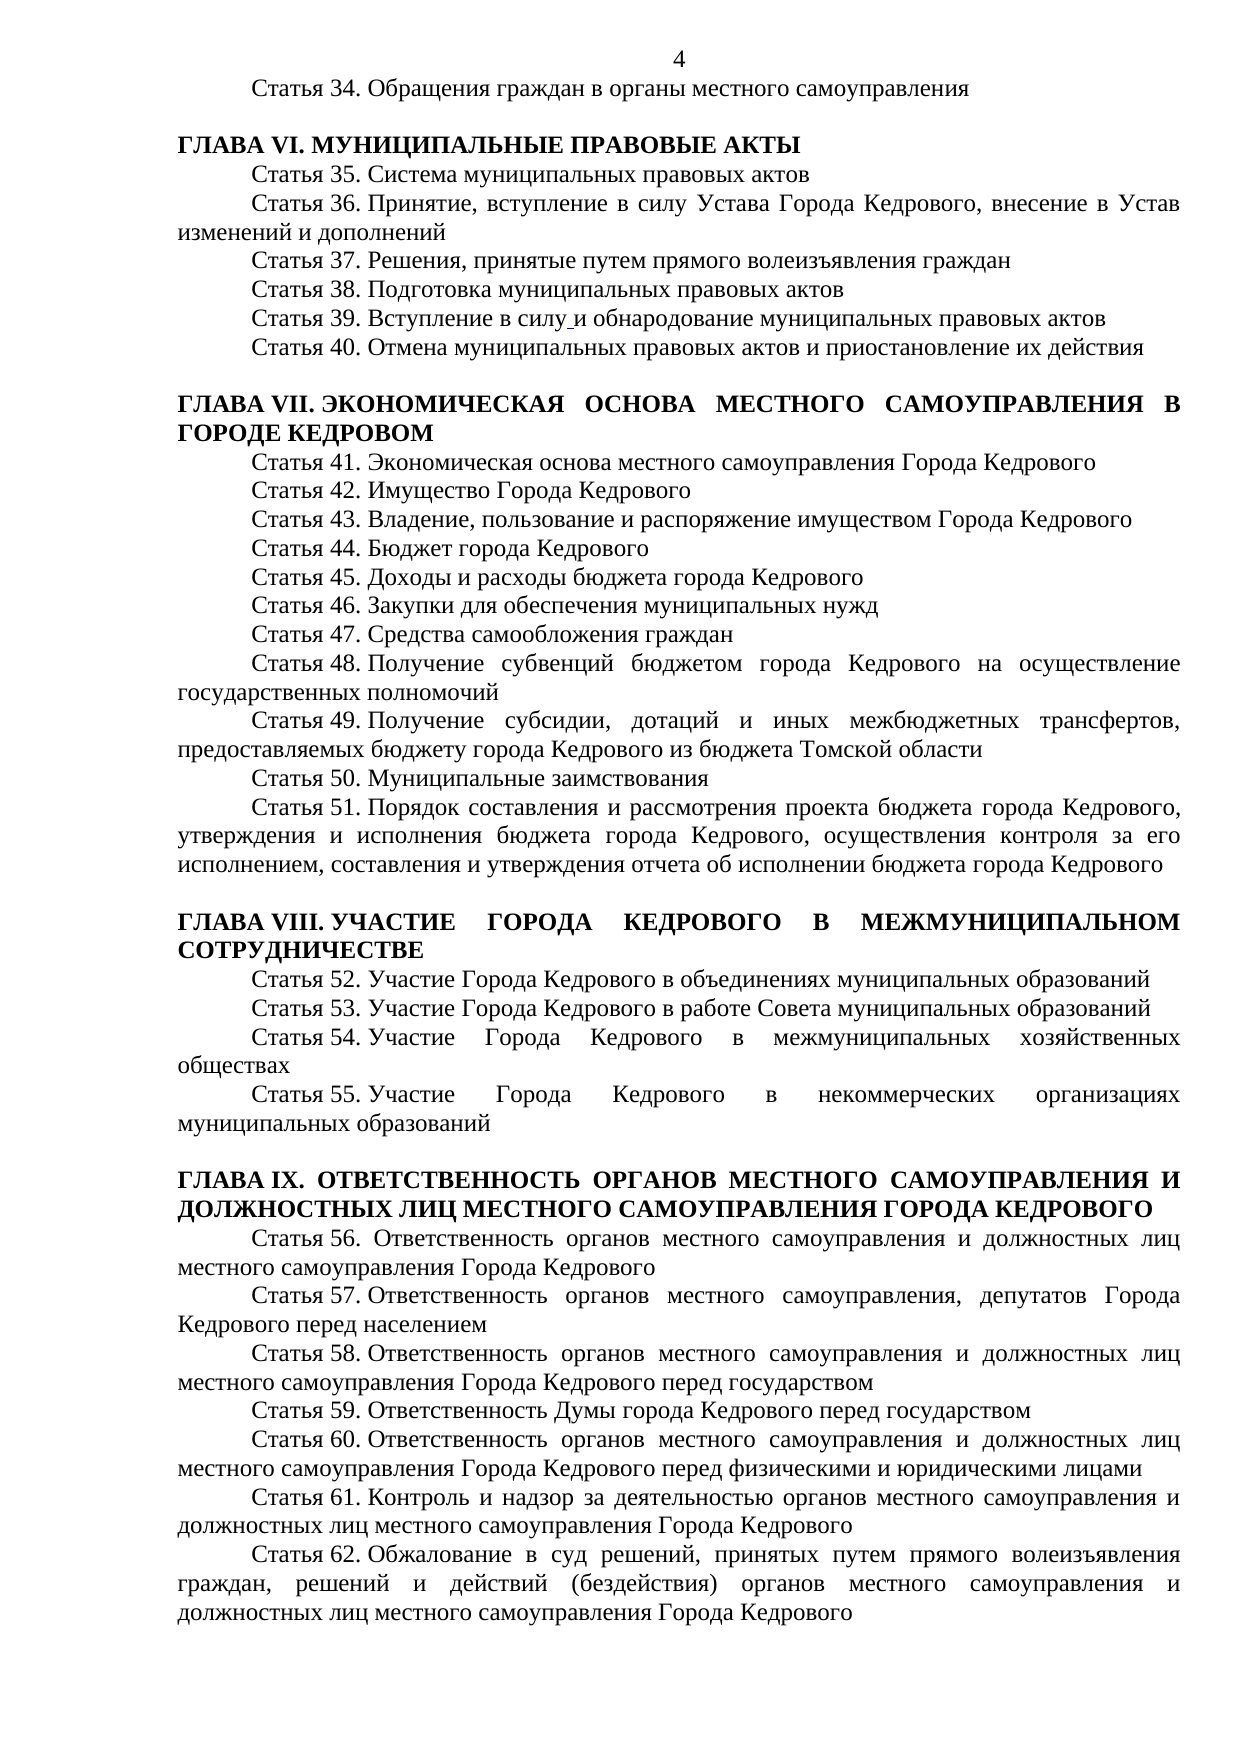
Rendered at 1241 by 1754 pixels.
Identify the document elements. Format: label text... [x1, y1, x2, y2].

subtitle ГЛАВА VI. МУНИЦИПАЛЬНЫЕ ПРАВОВЫЕ АКТЫ [177, 131, 1181, 159]
text Статья 45. Доходы и расходы бюджета города Кедрового [177, 562, 1181, 591]
text Статья 37. Решения, принятые путем прямого волеизъявления граждан [177, 246, 1181, 274]
text Статья 36. Принятие, вступление в силу Устава Города Кедрового, внесение в Устав изменений и дополнений [177, 188, 1181, 246]
text Статья 41. Экономическая основа местного самоуправления Города Кедрового [177, 447, 1181, 476]
text Статья 54. Участие Города Кедрового в межмуниципальных хозяйственных обществах [177, 1022, 1181, 1079]
text Статья 43. Владение, пользование и распоряжение имуществом Города Кедрового [177, 504, 1181, 533]
text Статья 49. Получение субсидии, дотаций и иных межбюджетных трансфертов, предоставляемых бюджету города Кедрового из бюджета Томской области [177, 706, 1181, 763]
text Статья 35. Система муниципальных правовых актов [177, 159, 1181, 188]
text Статья 46. Закупки для обеспечения муниципальных нужд [177, 591, 1181, 619]
text Статья 56. Ответственность органов местного самоуправления и должностных лиц местного самоуправления Города Кедрового [177, 1223, 1181, 1281]
text Статья 50. Муниципальные заимствования [177, 763, 1181, 792]
subtitle ГЛАВА VIII. УЧАСТИЕ ГОРОДА КЕДРОВОГО В МЕЖМУНИЦИПАЛЬНОМ СОТРУДНИЧЕСТВЕ [177, 907, 1181, 964]
text Статья 39. Вступление в силу и обнародование муниципальных правовых актов [177, 303, 1181, 332]
text Статья 57. Ответственность органов местного самоуправления, депутатов Города Кедрового перед населением [177, 1281, 1181, 1338]
text Статья 52. Участие Города Кедрового в объединениях муниципальных образований [177, 964, 1181, 993]
text Статья 51. Порядок составления и рассмотрения проекта бюджета города Кедрового, утверждения и исполнения бюджета города Кедрового, осуществления контроля за его исполнением, составления и утверждения отчета об исполнении бюджета города Кедрового [177, 792, 1181, 878]
text Статья 44. Бюджет города Кедрового [177, 533, 1181, 562]
subtitle ГЛАВА IX. ОТВЕТСТВЕННОСТЬ ОРГАНОВ МЕСТНОГО САМОУПРАВЛЕНИЯ И ДОЛЖНОСТНЫХ ЛИЦ МЕСТНОГО САМОУПРАВЛЕНИЯ ГОРОДА КЕДРОВОГО [177, 1166, 1181, 1223]
text Статья 53. Участие Города Кедрового в работе Совета муниципальных образований [177, 993, 1181, 1022]
text Статья 38. Подготовка муниципальных правовых актов [177, 274, 1181, 303]
text Статья 58. Ответственность органов местного самоуправления и должностных лиц местного самоуправления Города Кедрового перед государством [177, 1338, 1181, 1396]
text Статья 61. Контроль и надзор за деятельностью органов местного самоуправления и должностных лиц местного самоуправления Города Кедрового [177, 1482, 1181, 1539]
text Статья 59. Ответственность Думы города Кедрового перед государством [177, 1396, 1181, 1424]
text Статья 34. Обращения граждан в органы местного самоуправления [177, 73, 1181, 102]
text Статья 42. Имущество Города Кедрового [177, 476, 1181, 504]
text Статья 60. Ответственность органов местного самоуправления и должностных лиц местного самоуправления Города Кедрового перед физическими и юридическими лицами [177, 1424, 1181, 1482]
text Статья 48. Получение субвенций бюджетом города Кедрового на осуществление государственных полномочий [177, 648, 1181, 706]
text Статья 40. Отмена муниципальных правовых актов и приостановление их действия [177, 332, 1181, 361]
subtitle ГЛАВА VII. ЭКОНОМИЧЕСКАЯ ОСНОВА МЕСТНОГО САМОУПРАВЛЕНИЯ В ГОРОДЕ КЕДРОВОМ [177, 389, 1181, 447]
text Статья 55. Участие Города Кедрового в некоммерческих организациях муниципальных образований [177, 1079, 1181, 1137]
text Статья 47. Средства самообложения граждан [177, 619, 1181, 648]
text Статья 62. Обжалование в суд решений, принятых путем прямого волеизъявления граждан, решений и действий (бездействия) органов местного самоуправления и должностных лиц местного самоуправления Города Кедрового [177, 1539, 1181, 1626]
